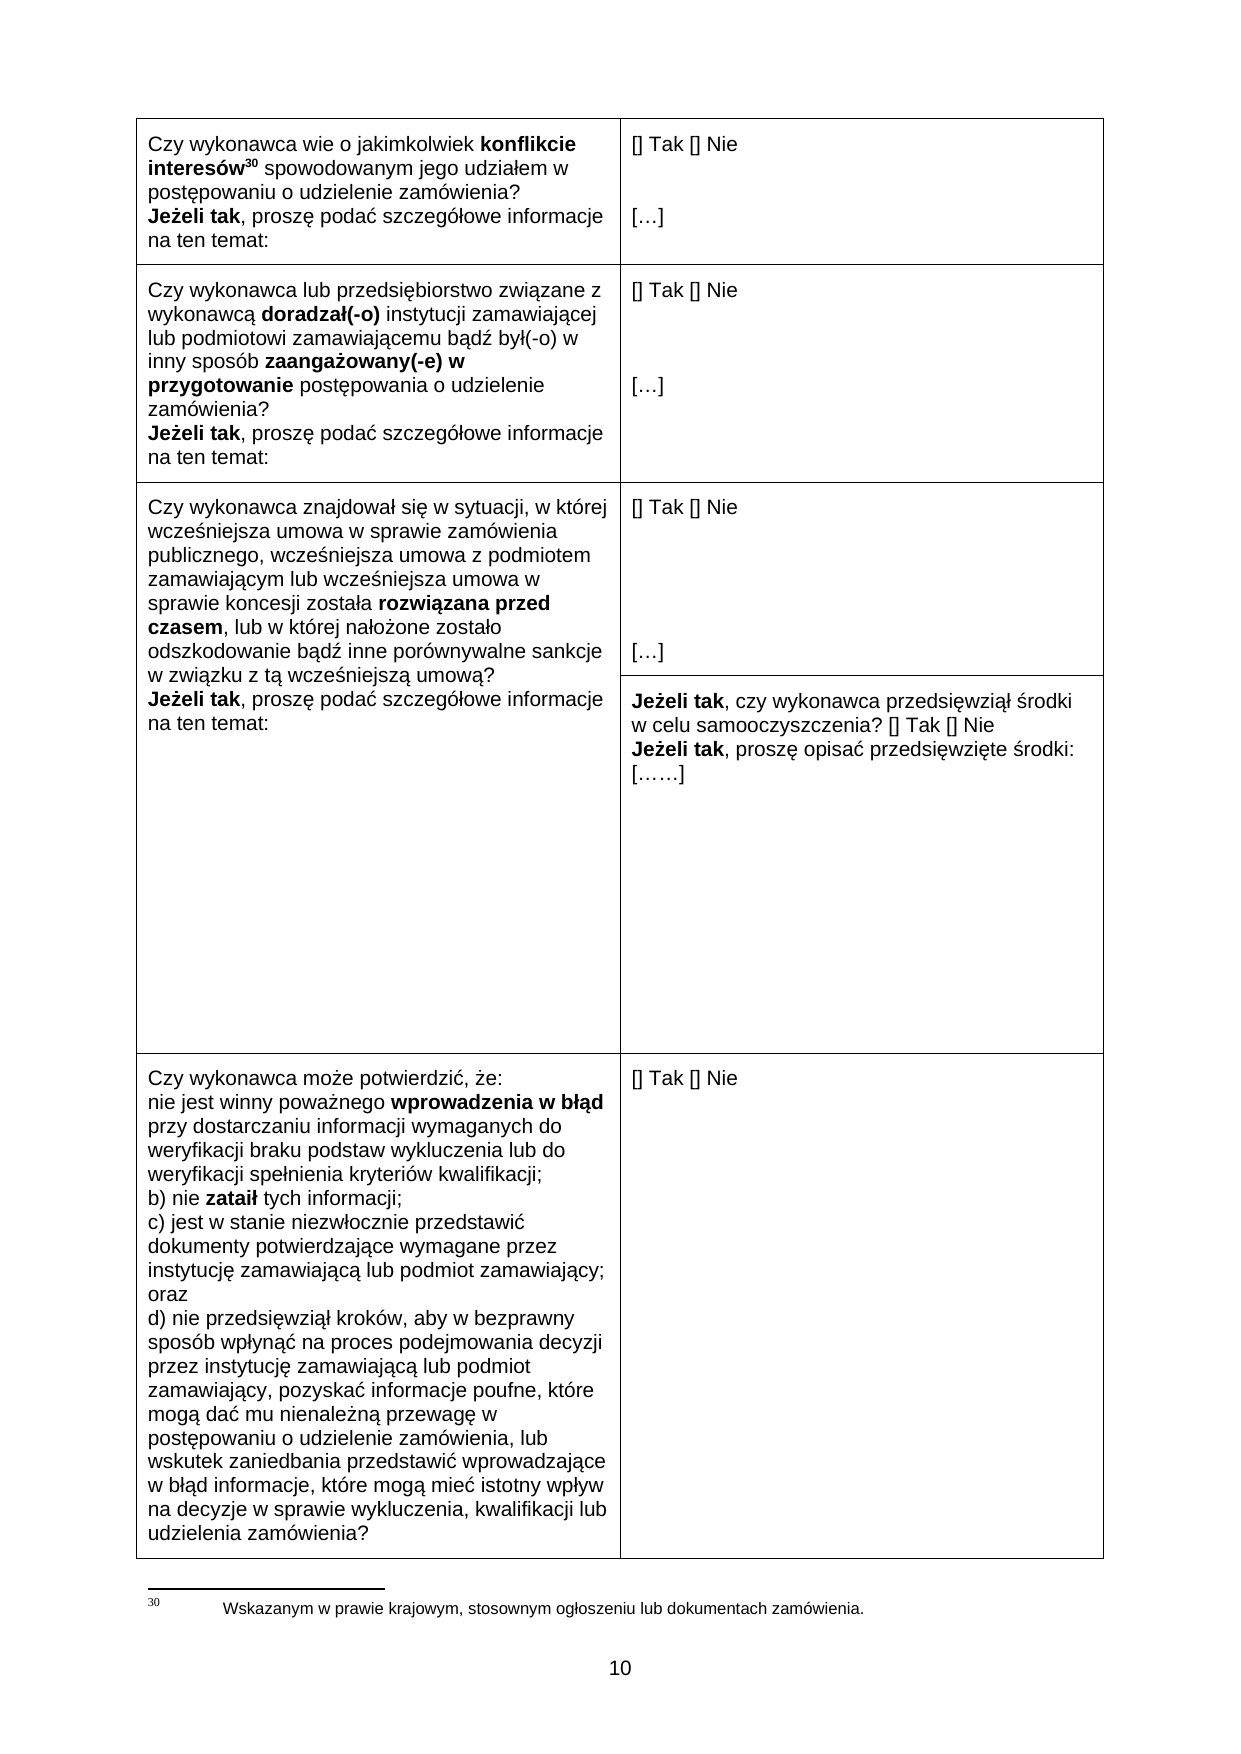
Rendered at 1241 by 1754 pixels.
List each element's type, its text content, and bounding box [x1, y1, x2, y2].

table_cell [] Tak [] Nie […] [621, 483, 1103, 675]
table_cell [] Tak [] Nie […] [621, 265, 1103, 482]
table_cell Czy wykonawca znajdował się w sytuacji, w której wcześniejsza umowa w sprawie zamówienia publicznego, wcześniejsza umowa z podmiotem zamawiającym lub wcześniejsza umowa w sprawie koncesji została rozwiązana przed czasem, lub w której nałożone zostało odszkodowanie bądź inne porównywalne sankcje w związku z tą wcześniejszą umową? Jeżeli tak, proszę podać szczegółowe informacje na ten temat: [137, 483, 620, 1052]
table_cell Jeżeli tak, czy wykonawca przedsięwziął środki w celu samooczyszczenia? [] Tak [] Nie Jeżeli tak, proszę opisać przedsięwzięte środki: [……] [621, 676, 1103, 1052]
table_cell [] Tak [] Nie […] [621, 119, 1103, 264]
table_cell Czy wykonawca lub przedsiębiorstwo związane z wykonawcą doradzał(-o) instytucji zamawiającej lub podmiotowi zamawiającemu bądź był(-o) w inny sposób zaangażowany(-e) w przygotowanie postępowania o udzielenie zamówienia? Jeżeli tak, proszę podać szczegółowe informacje na ten temat: [137, 265, 620, 482]
table_cell Czy wykonawca może potwierdzić, że: nie jest winny poważnego wprowadzenia w błąd przy dostarczaniu informacji wymaganych do weryfikacji braku podstaw wykluczenia lub do weryfikacji spełnienia kryteriów kwalifikacji; b) nie zataił tych informacji; c) jest w stanie niezwłocznie przedstawić dokumenty potwierdzające wymagane przez instytucję zamawiającą lub podmiot zamawiający; oraz d) nie przedsięwziął kroków, aby w bezprawny sposób wpłynąć na proces podejmowania decyzji przez instytucję zamawiającą lub podmiot zamawiający, pozyskać informacje poufne, które mogą dać mu nienależną przewagę w postępowaniu o udzielenie zamówienia, lub wskutek zaniedbania przedstawić wprowadzające w błąd informacje, które mogą mieć istotny wpływ na decyzje w sprawie wykluczenia, kwalifikacji lub udzielenia zamówienia? [137, 1054, 620, 1558]
table_cell Czy wykonawca wie o jakimkolwiek konflikcie interesów spowodowanym jego udziałem w postępowaniu o udzielenie zamówienia? Jeżeli tak, proszę podać szczegółowe informacje na ten temat: [137, 119, 620, 264]
table_cell [] Tak [] Nie [621, 1054, 1103, 1558]
